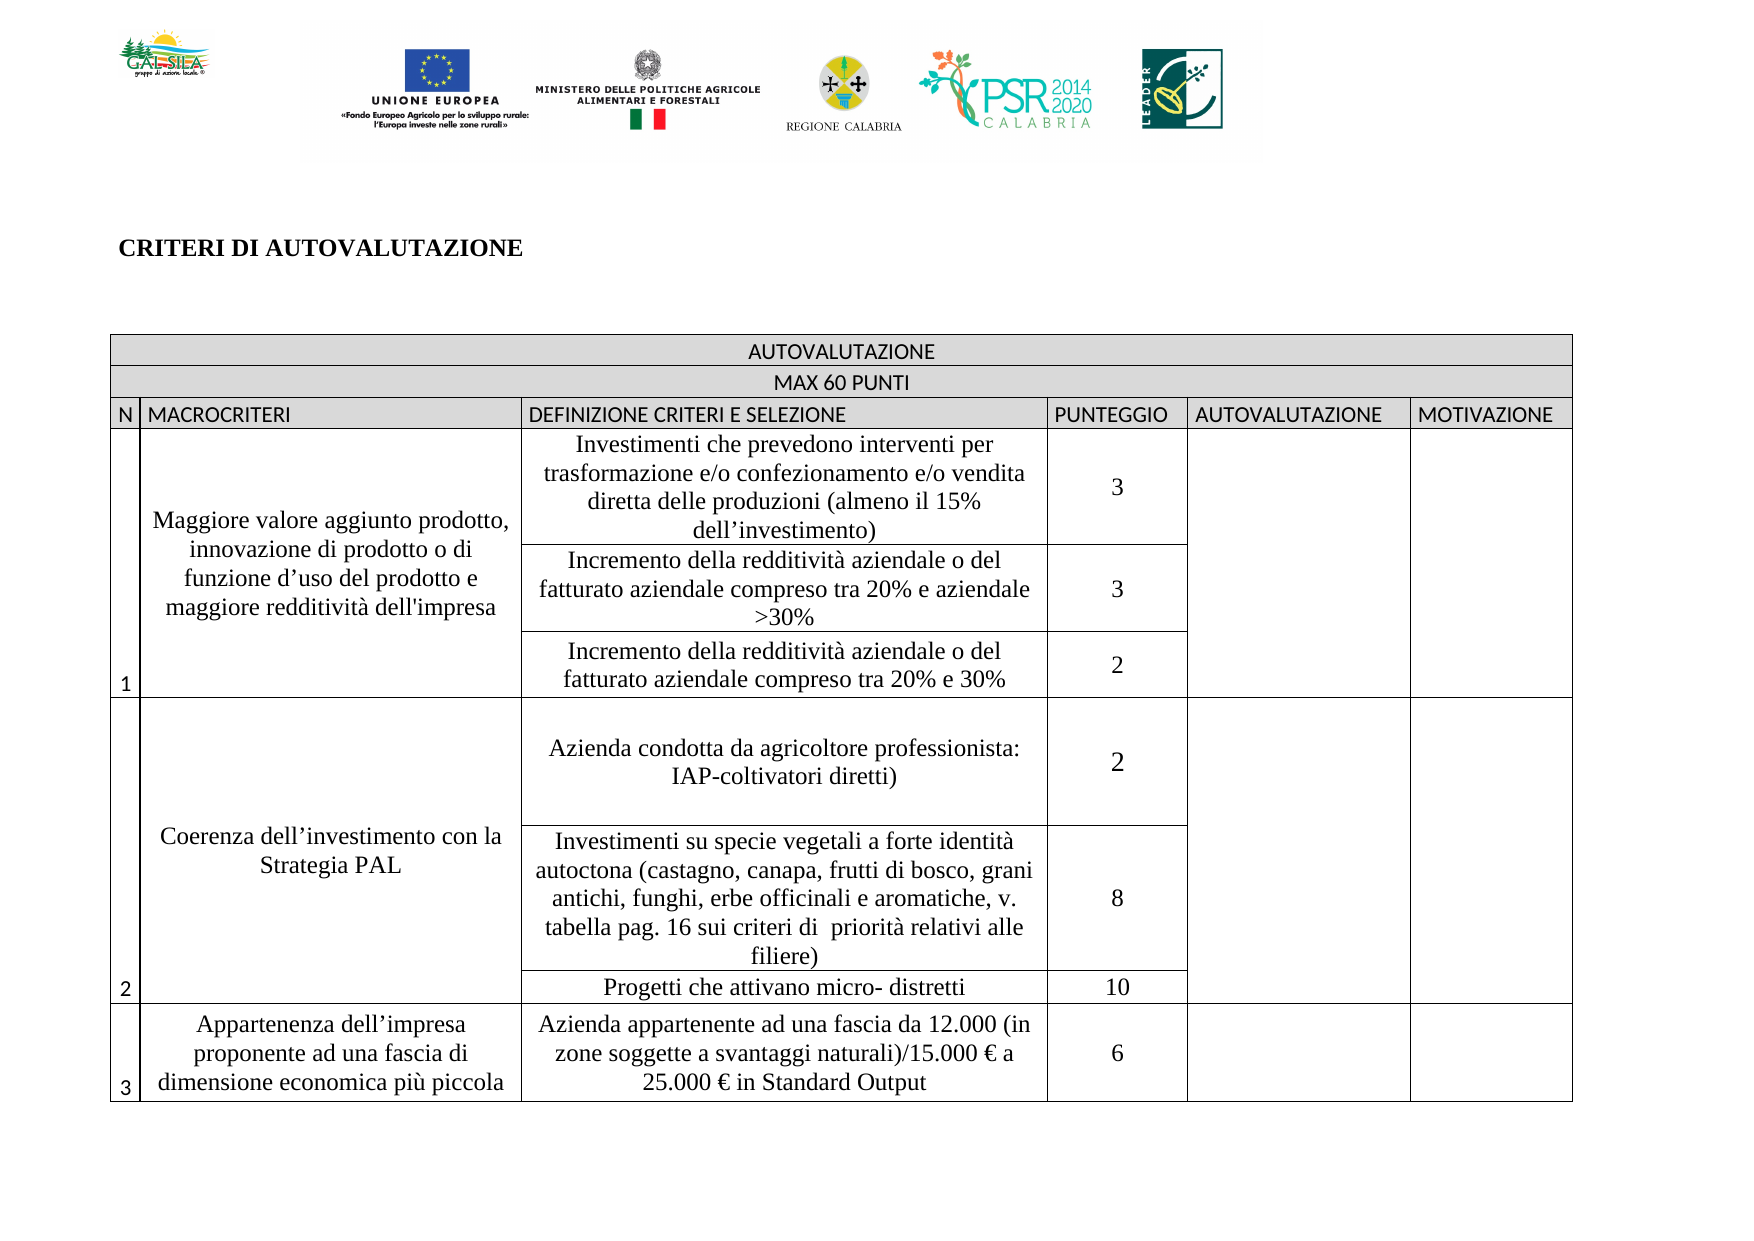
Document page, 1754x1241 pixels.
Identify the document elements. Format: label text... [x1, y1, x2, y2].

table_cell [1411, 698, 1572, 1002]
table_cell [1411, 429, 1572, 697]
table_cell 2 [1048, 698, 1187, 825]
table_cell 8 [1048, 826, 1187, 970]
table_cell Azienda appartenente ad una fascia da 12.000 (in zone soggette a svantaggi naturali)/15.000 € a 25.000 € in Standard Output [522, 1004, 1047, 1101]
table_cell MACROCRITERI [141, 398, 521, 428]
table_cell 3 [1048, 545, 1187, 631]
table_cell MAX 60 PUNTI [111, 366, 1572, 397]
table_cell 2 [1048, 632, 1187, 697]
table_cell Incremento della redditività aziendale o del fatturato aziendale compreso tra 20% e 30% [522, 632, 1047, 697]
table_cell Investimenti che prevedono interventi per trasformazione e/o confezionamento e/o vendita diretta delle produzioni (almeno il 15% dell’investimento) [522, 429, 1047, 544]
table_cell 1 [111, 429, 139, 697]
table_cell AUTOVALUTAZIONE [1188, 398, 1410, 428]
picture [300, 20, 1264, 163]
table_cell [1188, 1004, 1410, 1101]
table_cell 6 [1048, 1004, 1187, 1101]
text CRITERI DI AUTOVALUTAZIONE [118, 233, 1580, 262]
table_cell PUNTEGGIO [1048, 398, 1187, 428]
table_cell Investimenti su specie vegetali a forte identità autoctona (castagno, canapa, frutti di bosco, grani antichi, funghi, erbe officinali e aromatiche, v. tabella pag. 16 sui criteri di priorità relativi alle filiere) [522, 826, 1047, 970]
table_cell Azienda condotta da agricoltore professionista: IAP-coltivatori diretti) [522, 698, 1047, 825]
table_cell Maggiore valore aggiunto prodotto, innovazione di prodotto o di funzione d’uso del prodotto e maggiore redditività dell'impresa [141, 429, 521, 697]
table_cell N [111, 398, 139, 428]
table_cell Coerenza dell’investimento con la Strategia PAL [141, 698, 521, 1002]
table_cell [1188, 429, 1410, 697]
table_cell DEFINIZIONE CRITERI E SELEZIONE [522, 398, 1047, 428]
table_cell 2 [111, 698, 139, 1002]
table_cell Incremento della redditività aziendale o del fatturato aziendale compreso tra 20% e aziendale >30% [522, 545, 1047, 631]
table_cell MOTIVAZIONE [1411, 398, 1572, 428]
table_cell Appartenenza dell’impresa proponente ad una fascia di dimensione economica più piccola [141, 1004, 521, 1101]
table_header AUTOVALUTAZIONE [111, 335, 1572, 365]
table_cell 10 [1048, 971, 1187, 1002]
table_cell Progetti che attivano micro- distretti [522, 971, 1047, 1002]
table_cell [1411, 1004, 1572, 1101]
table_cell 3 [111, 1004, 139, 1101]
table_cell [1188, 698, 1410, 1002]
table_cell 3 [1048, 429, 1187, 544]
